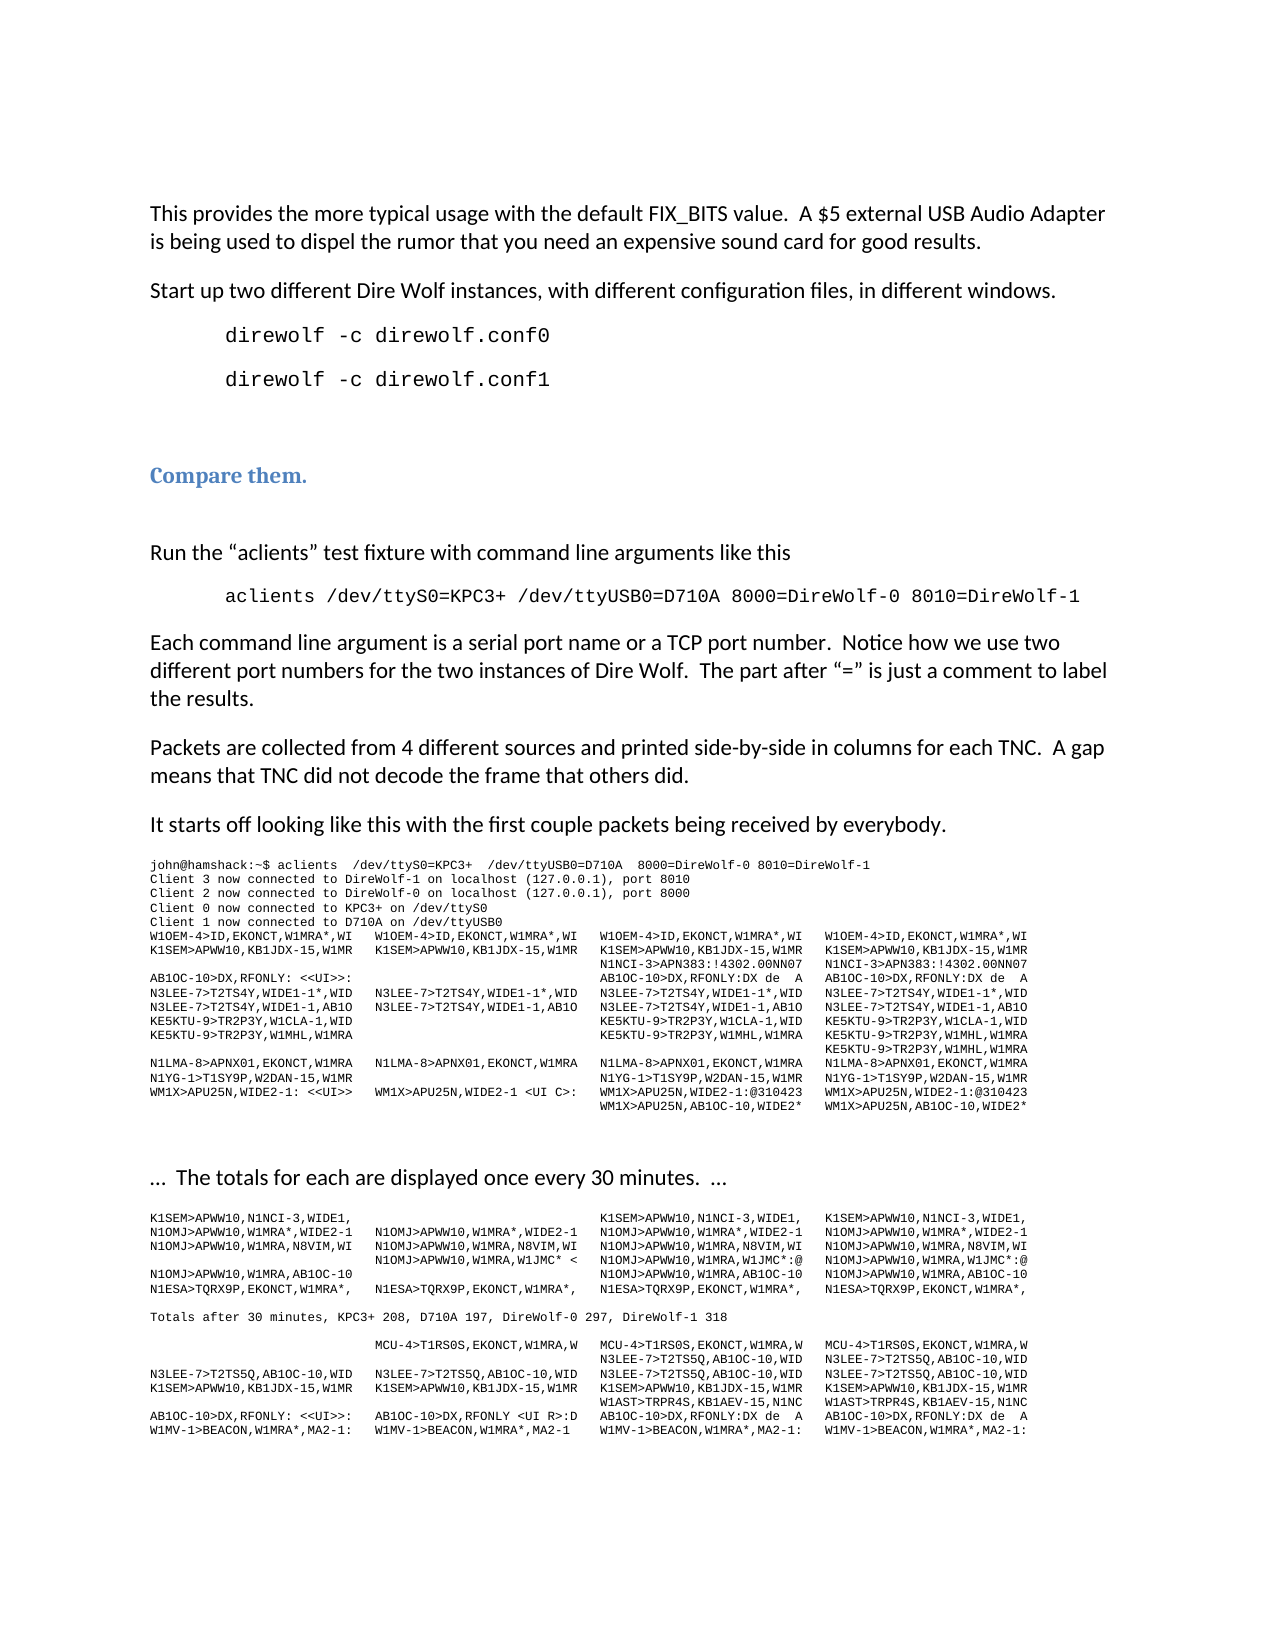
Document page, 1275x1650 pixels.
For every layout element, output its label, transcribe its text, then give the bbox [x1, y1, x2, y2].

text direwolf -c direwolf.conf1 [225, 369, 1125, 393]
text KE5KTU-9>TR2P3Y,W1MHL,W1MRA KE5KTU-9>TR2P3Y,W1MHL,W1MRA KE5KTU-9>TR2P3Y,W1MHL,W1MRA [150, 1029, 1125, 1043]
text W1AST>TRPR4S,KB1AEV-15,N1NC W1AST>TRPR4S,KB1AEV-15,N1NC [150, 1396, 1125, 1410]
text N1OMJ>APWW10,W1MRA,N8VIM,WI N1OMJ>APWW10,W1MRA,N8VIM,WI N1OMJ>APWW10,W1MRA,N8VIM,WI N1OMJ>APWW10,W1MRA,N8VIM,WI [150, 1240, 1125, 1254]
text N1OMJ>APWW10,W1MRA,AB1OC-10 N1OMJ>APWW10,W1MRA,AB1OC-10 N1OMJ>APWW10,W1MRA,AB1OC-10 [150, 1268, 1125, 1283]
text N1NCI-3>APN383:!4302.00NN07 N1NCI-3>APN383:!4302.00NN07 [150, 958, 1125, 972]
text … The totals for each are displayed once every 30 minutes. … [150, 1163, 1125, 1191]
text W1MV-1>BEACON,W1MRA*,MA2-1: W1MV-1>BEACON,W1MRA*,MA2-1 W1MV-1>BEACON,W1MRA*,MA2-1: W1MV-1>BEACON,W1MRA*,MA2-1: [150, 1424, 1125, 1438]
text N1OMJ>APWW10,W1MRA,W1JMC* < N1OMJ>APWW10,W1MRA,W1JMC*:@ N1OMJ>APWW10,W1MRA,W1JMC*:@ [150, 1254, 1125, 1268]
text KE5KTU-9>TR2P3Y,W1CLA-1,WID KE5KTU-9>TR2P3Y,W1CLA-1,WID KE5KTU-9>TR2P3Y,W1CLA-1,WID [150, 1015, 1125, 1029]
text KE5KTU-9>TR2P3Y,W1MHL,W1MRA [150, 1043, 1125, 1057]
text AB1OC-10>DX,RFONLY: <<UI>>: AB1OC-10>DX,RFONLY <UI R>:D AB1OC-10>DX,RFONLY:DX de A AB1OC-10>DX,RFONLY:DX de A [150, 1410, 1125, 1424]
text Packets are collected from 4 different sources and printed side-by-side in columns for each TNC. A gap means that TNC did not decode the frame that others did. [150, 733, 1125, 789]
text N3LEE-7>T2TS5Q,AB1OC-10,WID N3LEE-7>T2TS5Q,AB1OC-10,WID [150, 1353, 1125, 1368]
text Client 3 now connected to DireWolf-1 on localhost (127.0.0.1), port 8010 [150, 873, 1125, 887]
text Each command line argument is a serial port name or a TCP port number. Notice how we use two different port numbers for the two instances of Dire Wolf. The part after “=” is just a comment to label the results. [150, 628, 1125, 713]
text aclients /dev/ttyS0=KPC3+ /dev/ttyUSB0=D710A 8000=DireWolf-0 8010=DireWolf-1 [225, 586, 1125, 608]
subtitle Compare them. [150, 462, 1125, 489]
text This provides the more typical usage with the default FIX_BITS value. A $5 external USB Audio Adapter is being used to dispel the rumor that you need an expensive sound card for good results. [150, 199, 1125, 255]
text john@hamshack:~$ aclients /dev/ttyS0=KPC3+ /dev/ttyUSB0=D710A 8000=DireWolf-0 8010=DireWolf-1 [150, 859, 1125, 873]
text WM1X>APU25N,AB1OC-10,WIDE2* WM1X>APU25N,AB1OC-10,WIDE2* [150, 1100, 1125, 1114]
text N3LEE-7>T2TS5Q,AB1OC-10,WID N3LEE-7>T2TS5Q,AB1OC-10,WID N3LEE-7>T2TS5Q,AB1OC-10,WID N3LEE-7>T2TS5Q,AB1OC-10,WID [150, 1368, 1125, 1382]
text N1OMJ>APWW10,W1MRA*,WIDE2-1 N1OMJ>APWW10,W1MRA*,WIDE2-1 N1OMJ>APWW10,W1MRA*,WIDE2-1 N1OMJ>APWW10,W1MRA*,WIDE2-1 [150, 1226, 1125, 1240]
text Start up two different Dire Wolf instances, with different configuration files, in different windows. [150, 276, 1125, 304]
text N1LMA-8>APNX01,EKONCT,W1MRA N1LMA-8>APNX01,EKONCT,W1MRA N1LMA-8>APNX01,EKONCT,W1MRA N1LMA-8>APNX01,EKONCT,W1MRA [150, 1057, 1125, 1072]
text K1SEM>APWW10,N1NCI-3,WIDE1, K1SEM>APWW10,N1NCI-3,WIDE1, K1SEM>APWW10,N1NCI-3,WIDE1, [150, 1212, 1125, 1226]
text N1ESA>TQRX9P,EKONCT,W1MRA*, N1ESA>TQRX9P,EKONCT,W1MRA*, N1ESA>TQRX9P,EKONCT,W1MRA*, N1ESA>TQRX9P,EKONCT,W1MRA*, [150, 1283, 1125, 1297]
text Client 1 now connected to D710A on /dev/ttyUSB0 [150, 916, 1125, 930]
text K1SEM>APWW10,KB1JDX-15,W1MR K1SEM>APWW10,KB1JDX-15,W1MR K1SEM>APWW10,KB1JDX-15,W1MR K1SEM>APWW10,KB1JDX-15,W1MR [150, 1382, 1125, 1396]
text Run the “aclients” test fixture with command line arguments like this [150, 538, 1125, 566]
text MCU-4>T1RS0S,EKONCT,W1MRA,W MCU-4>T1RS0S,EKONCT,W1MRA,W MCU-4>T1RS0S,EKONCT,W1MRA,W [150, 1339, 1125, 1353]
text WM1X>APU25N,WIDE2-1: <<UI>> WM1X>APU25N,WIDE2-1 <UI C>: WM1X>APU25N,WIDE2-1:@310423 WM1X>APU25N,WIDE2-1:@310423 [150, 1086, 1125, 1100]
text Client 0 now connected to KPC3+ on /dev/ttyS0 [150, 902, 1125, 916]
text K1SEM>APWW10,KB1JDX-15,W1MR K1SEM>APWW10,KB1JDX-15,W1MR K1SEM>APWW10,KB1JDX-15,W1MR K1SEM>APWW10,KB1JDX-15,W1MR [150, 944, 1125, 958]
text It starts off looking like this with the first couple packets being received by everybody. [150, 810, 1125, 838]
text N3LEE-7>T2TS4Y,WIDE1-1*,WID N3LEE-7>T2TS4Y,WIDE1-1*,WID N3LEE-7>T2TS4Y,WIDE1-1*,WID N3LEE-7>T2TS4Y,WIDE1-1*,WID [150, 987, 1125, 1001]
text Client 2 now connected to DireWolf-0 on localhost (127.0.0.1), port 8000 [150, 887, 1125, 902]
text direwolf -c direwolf.conf0 [225, 324, 1125, 348]
text W1OEM-4>ID,EKONCT,W1MRA*,WI W1OEM-4>ID,EKONCT,W1MRA*,WI W1OEM-4>ID,EKONCT,W1MRA*,WI W1OEM-4>ID,EKONCT,W1MRA*,WI [150, 930, 1125, 944]
text N3LEE-7>T2TS4Y,WIDE1-1,AB1O N3LEE-7>T2TS4Y,WIDE1-1,AB1O N3LEE-7>T2TS4Y,WIDE1-1,AB1O N3LEE-7>T2TS4Y,WIDE1-1,AB1O [150, 1001, 1125, 1015]
text Totals after 30 minutes, KPC3+ 208, D710A 197, DireWolf-0 297, DireWolf-1 318 [150, 1311, 1125, 1325]
text AB1OC-10>DX,RFONLY: <<UI>>: AB1OC-10>DX,RFONLY:DX de A AB1OC-10>DX,RFONLY:DX de A [150, 972, 1125, 987]
text N1YG-1>T1SY9P,W2DAN-15,W1MR N1YG-1>T1SY9P,W2DAN-15,W1MR N1YG-1>T1SY9P,W2DAN-15,W1MR [150, 1072, 1125, 1086]
